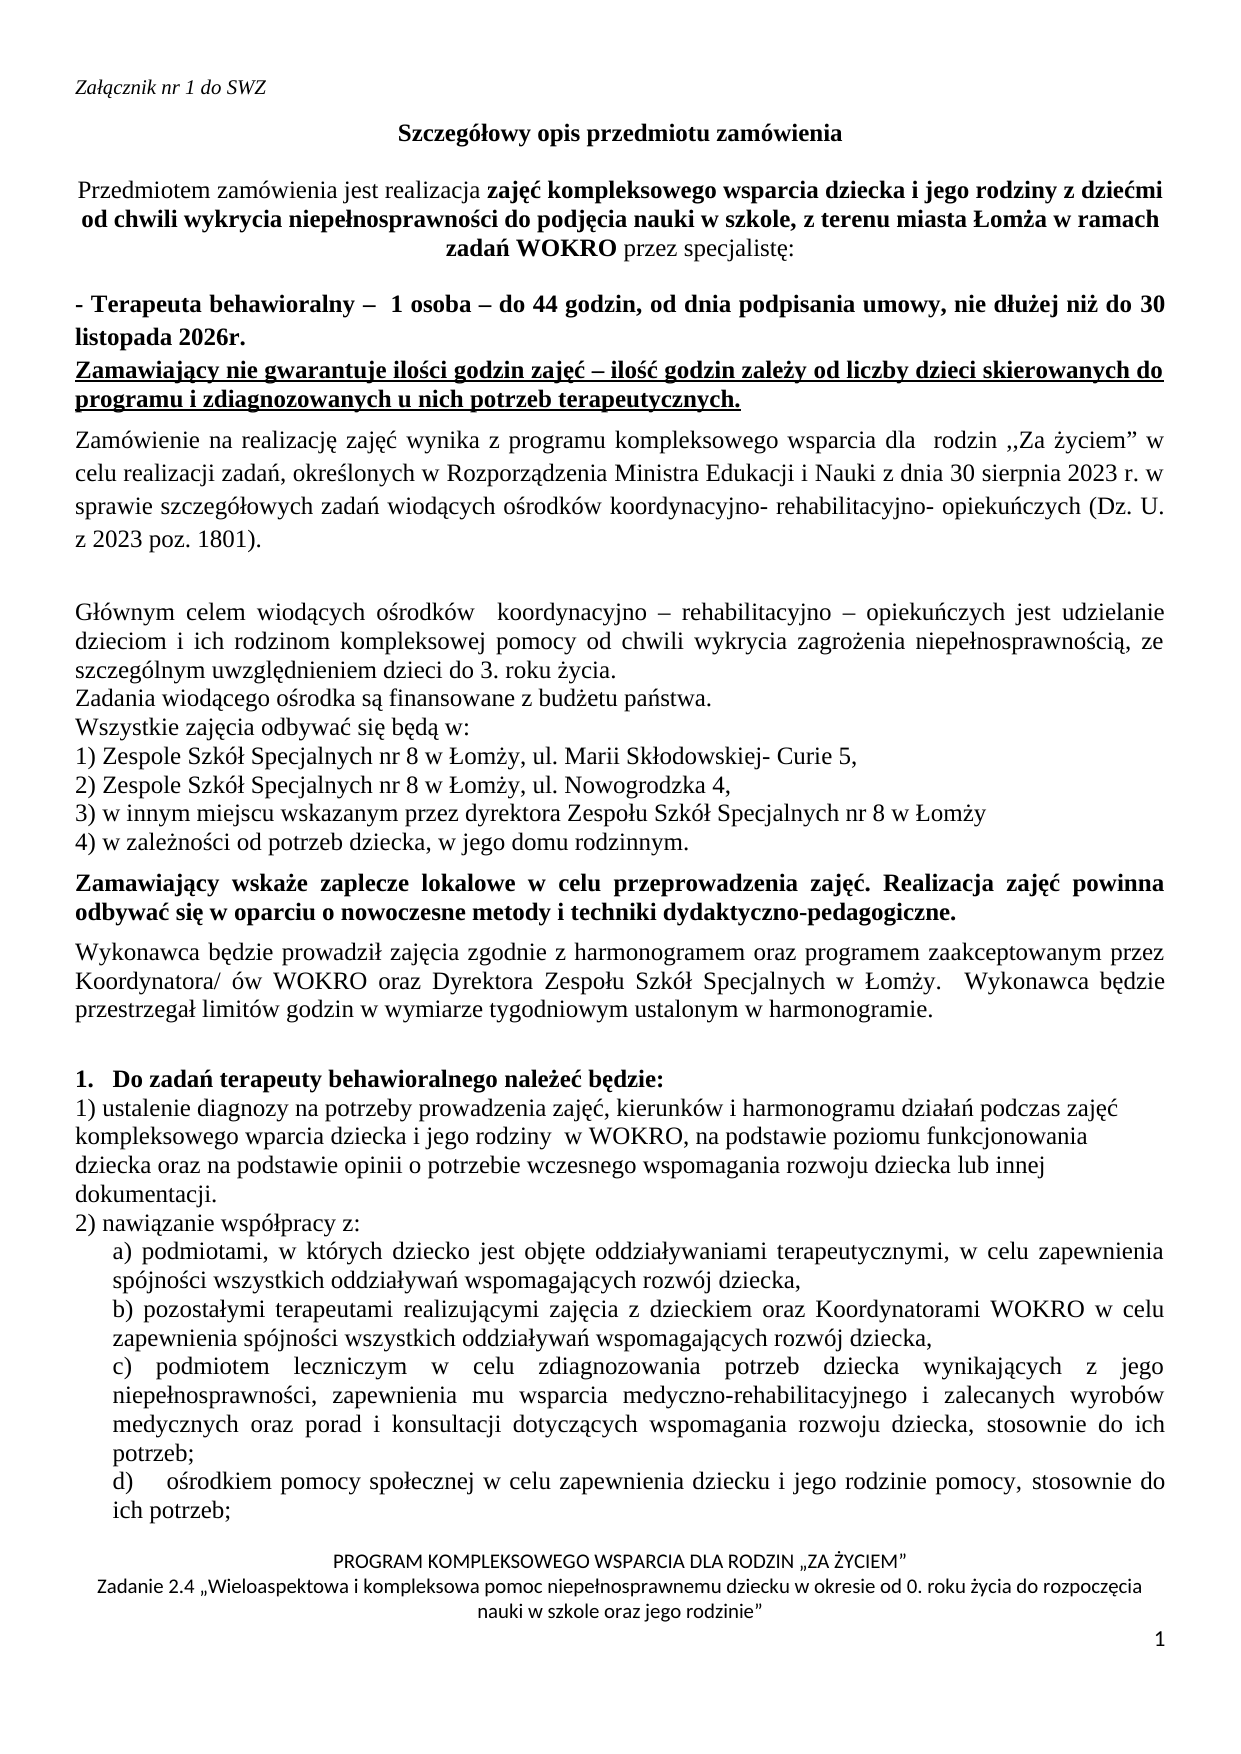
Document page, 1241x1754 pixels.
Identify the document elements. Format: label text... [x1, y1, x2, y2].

text d) ośrodkiem pomocy społecznej w celu zapewnienia dziecku i jego rodzinie pomocy, stosownie do ich potrzeb; [112, 1466, 1165, 1524]
text Zamawiający wskaże zaplecze lokalowe w celu przeprowadzenia zajęć. Realizacja zajęć powinna odbywać się w oparciu o nowoczesne metody i techniki dydaktyczno-pedagogiczne. [75, 868, 1165, 925]
text 2) nawiązanie współpracy z: [75, 1208, 1165, 1236]
text b) pozostałymi terapeutami realizującymi zajęcia z dzieckiem oraz Koordynatorami WOKRO w celu zapewnienia spójności wszystkich oddziaływań wspomagających rozwój dziecka, [112, 1294, 1165, 1351]
list Do zadań terapeuty behawioralnego należeć będzie: [75, 1064, 1165, 1093]
text Zamówienie na realizację zajęć wynika z programu kompleksowego wsparcia dla rodzin ,,Za życiem” w celu realizacji zadań, określonych w Rozporządzenia Ministra Edukacji i Nauki z dnia 30 sierpnia 2023 r. w sprawie szczegółowych zadań wiodących ośrodków koordynacyjno- rehabilitacyjno- opiekuńczych (Dz. U. z 2023 poz. 1801). [75, 425, 1165, 552]
text 4) w zależności od potrzeb dziecka, w jego domu rodzinnym. [75, 827, 1165, 856]
text Szczegółowy opis przedmiotu zamówienia [75, 118, 1165, 146]
text 2) Zespole Szkół Specjalnych nr 8 w Łomży, ul. Nowogrodzka 4, [75, 770, 1165, 798]
text Głównym celem wiodących ośrodków koordynacyjno – rehabilitacyjno – opiekuńczych jest udzielanie dzieciom i ich rodzinom kompleksowej pomocy od chwili wykrycia zagrożenia niepełnosprawnością, ze szczególnym uwzględnieniem dzieci do 3. roku życia. [75, 597, 1165, 683]
text a) podmiotami, w których dziecko jest objęte oddziaływaniami terapeutycznymi, w celu zapewnienia spójności wszystkich oddziaływań wspomagających rozwój dziecka, [112, 1236, 1165, 1294]
text 3) w innym miejscu wskazanym przez dyrektora Zespołu Szkół Specjalnych nr 8 w Łomży [75, 798, 1165, 827]
text Wszystkie zajęcia odbywać się będą w: [75, 712, 1165, 741]
text Wykonawca będzie prowadził zajęcia zgodnie z harmonogramem oraz programem zaakceptowanym przez Koordynatora/ ów WOKRO oraz Dyrektora Zespołu Szkół Specjalnych w Łomży. Wykonawca będzie przestrzegał limitów godzin w wymiarze tygodniowym ustalonym w harmonogramie. [75, 937, 1165, 1023]
text - Terapeuta behawioralny – 1 osoba – do 44 godzin, od dnia podpisania umowy, nie dłużej niż do 30 listopada 2026r. [75, 289, 1165, 351]
text 1) Zespole Szkół Specjalnych nr 8 w Łomży, ul. Marii Skłodowskiej- Curie 5, [75, 741, 1165, 770]
text Przedmiotem zamówienia jest realizacja zajęć kompleksowego wsparcia dziecka i jego rodziny z dziećmi od chwili wykrycia niepełnosprawności do podjęcia nauki w szkole, z terenu miasta Łomża w ramach zadań WOKRO przez specjalistę: [75, 175, 1165, 261]
text Zadania wiodącego ośrodka są finansowane z budżetu państwa. [75, 683, 1165, 712]
text c) podmiotem leczniczym w celu zdiagnozowania potrzeb dziecka wynikających z jego niepełnosprawności, zapewnienia mu wsparcia medyczno-rehabilitacyjnego i zalecanych wyrobów medycznych oraz porad i konsultacji dotyczących wspomagania rozwoju dziecka, stosownie do ich potrzeb; [112, 1351, 1165, 1466]
text Załącznik nr 1 do SWZ [75, 75, 1165, 99]
text Zamawiający nie gwarantuje ilości godzin zajęć – ilość godzin zależy od liczby dzieci skierowanych do programu i zdiagnozowanych u nich potrzeb terapeutycznych. [75, 355, 1165, 413]
text 1) ustalenie diagnozy na potrzeby prowadzenia zajęć, kierunków i harmonogramu działań podczas zajęć kompleksowego wparcia dziecka i jego rodziny w WOKRO, na podstawie poziomu funkcjonowania dziecka oraz na podstawie opinii o potrzebie wczesnego wspomagania rozwoju dziecka lub innej dokumentacji. [75, 1093, 1165, 1208]
